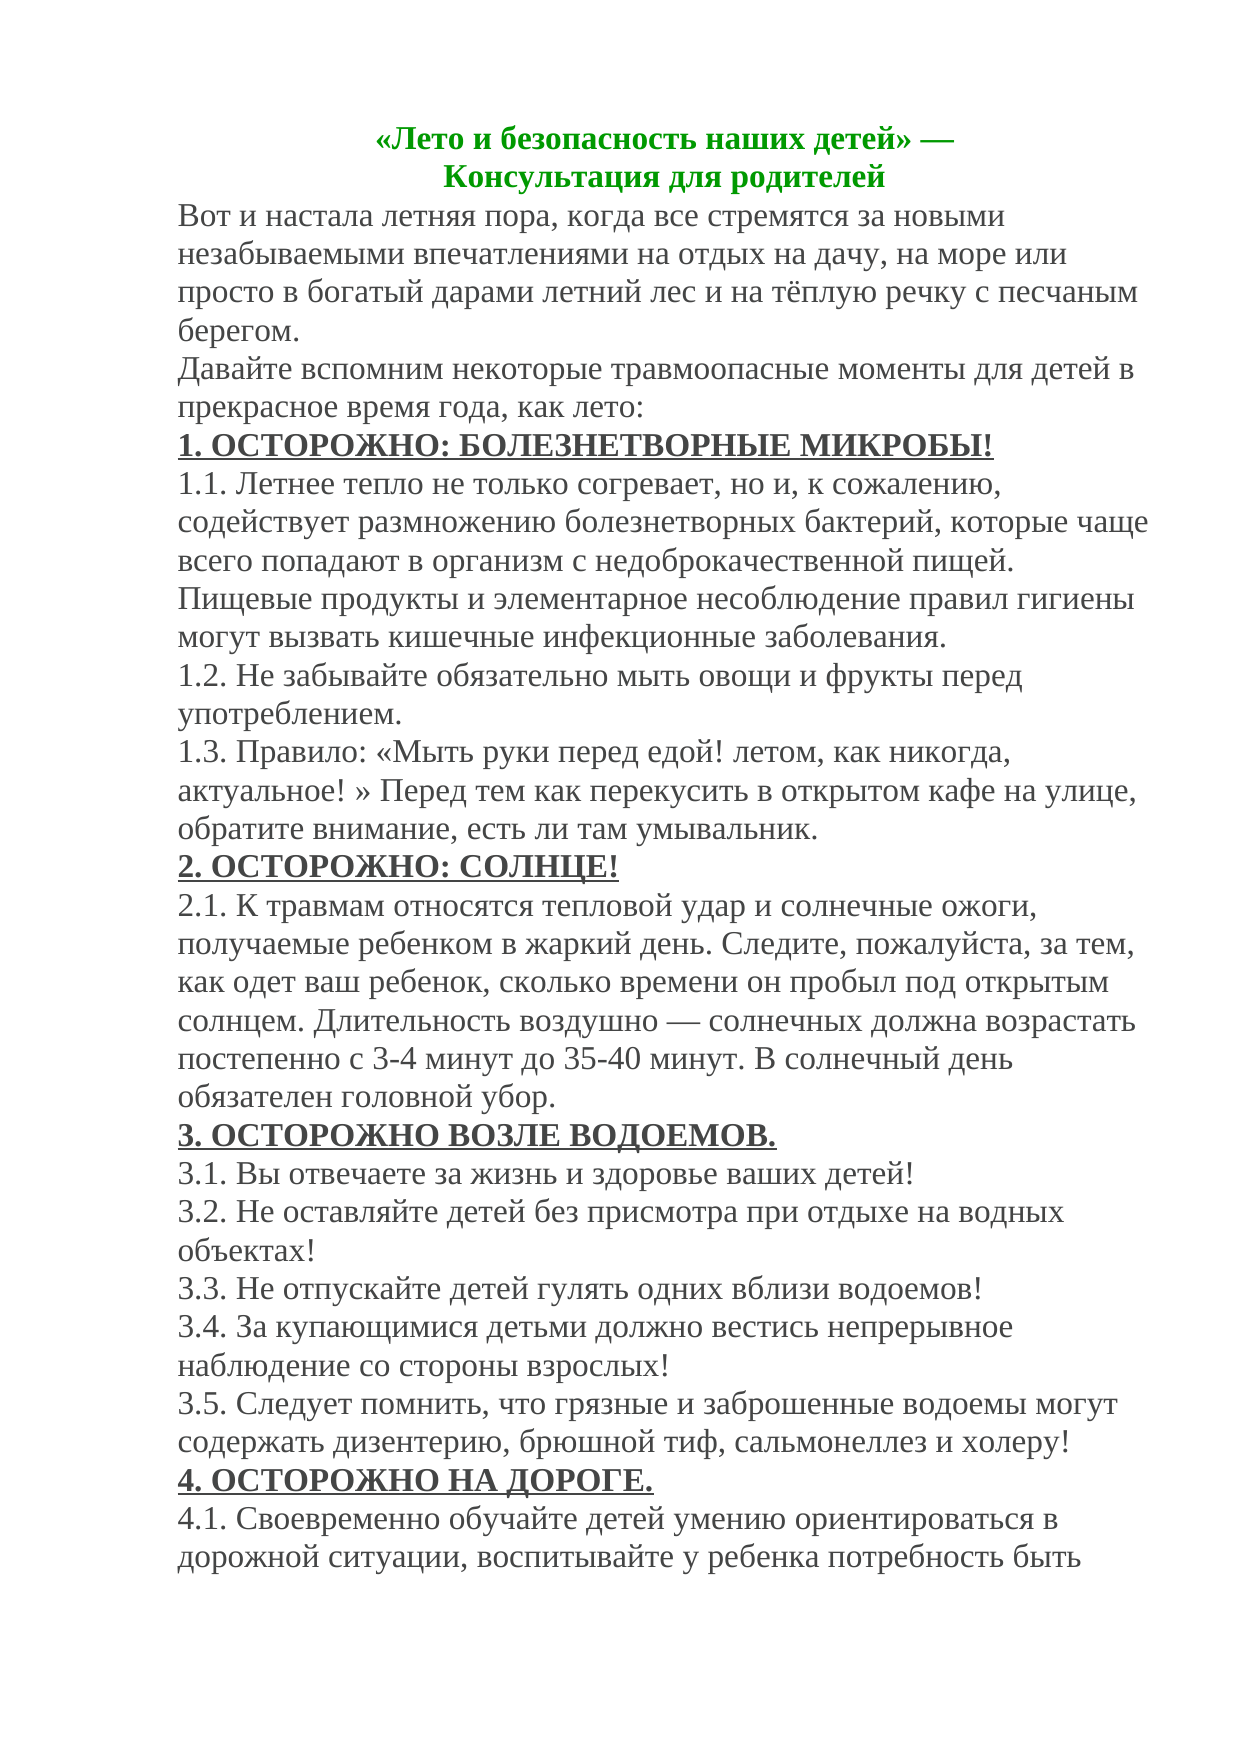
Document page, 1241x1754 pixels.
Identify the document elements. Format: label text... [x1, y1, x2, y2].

text 3.5. Следует помнить, что грязные и заброшенные водоемы могут содержать дизентерию, брюшной тиф, сальмонеллез и холеру! [177, 1383, 1152, 1460]
text 4. ОСТОРОЖНО НА ДОРОГЕ. [177, 1460, 1152, 1498]
text 3. ОСТОРОЖНО ВОЗЛЕ ВОДОЕМОВ. [177, 1115, 1152, 1153]
text Вот и настала летняя пора, когда все стремятся за новыми незабываемыми впечатлениями на отдых на дачу, на море или просто в богатый дарами летний лес и на тёплую речку с песчаным берегом. [177, 195, 1152, 348]
text Давайте вспомним некоторые травмоопасные моменты для детей в прекрасное время года, как лето: [177, 348, 1152, 425]
text 1.1. Летнее тепло не только согревает, но и, к сожалению, содействует размножению болезнетворных бактерий, которые чаще всего попадают в организм с недоброкачественной пищей. Пищевые продукты и элементарное несоблюдение правил гигиены могут вызвать кишечные инфекционные заболевания. [177, 463, 1152, 655]
text 3.4. За купающимися детьми должно вестись непрерывное наблюдение со стороны взрослых! [177, 1306, 1152, 1383]
text Консультация для родителей [177, 156, 1152, 195]
text 1.3. Правило: «Мыть руки перед едой! летом, как никогда, актуальное! » Перед тем как перекусить в открытом кафе на улице, обратите внимание, есть ли там умывальник. [177, 731, 1152, 846]
text 1.2. Не забывайте обязательно мыть овощи и фрукты перед употреблением. [177, 655, 1152, 731]
text 2.1. К травмам относятся тепловой удар и солнечные ожоги, получаемые ребенком в жаркий день. Следите, пожалуйста, за тем, как одет ваш ребенок, сколько времени он пробыл под открытым солнцем. Длительность воздушно — солнечных должна возрастать постепенно с 3-4 минут до 35-40 минут. В солнечный день обязателен головной убор. [177, 885, 1152, 1115]
text «Лето и безопасность наших детей» — [177, 118, 1152, 156]
text 3.2. Не оставляйте детей без присмотра при отдыхе на водных объектах! [177, 1191, 1152, 1268]
text 3.1. Вы отвечаете за жизнь и здоровье ваших детей! [177, 1153, 1152, 1191]
text 1. ОСТОРОЖНО: БОЛЕЗНЕТВОРНЫЕ МИКРОБЫ! [177, 425, 1152, 463]
text 3.3. Не отпускайте детей гулять одних вблизи водоемов! [177, 1268, 1152, 1306]
text 2. ОСТОРОЖНО: СОЛНЦЕ! [177, 846, 1152, 885]
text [177, 1498, 1152, 1575]
